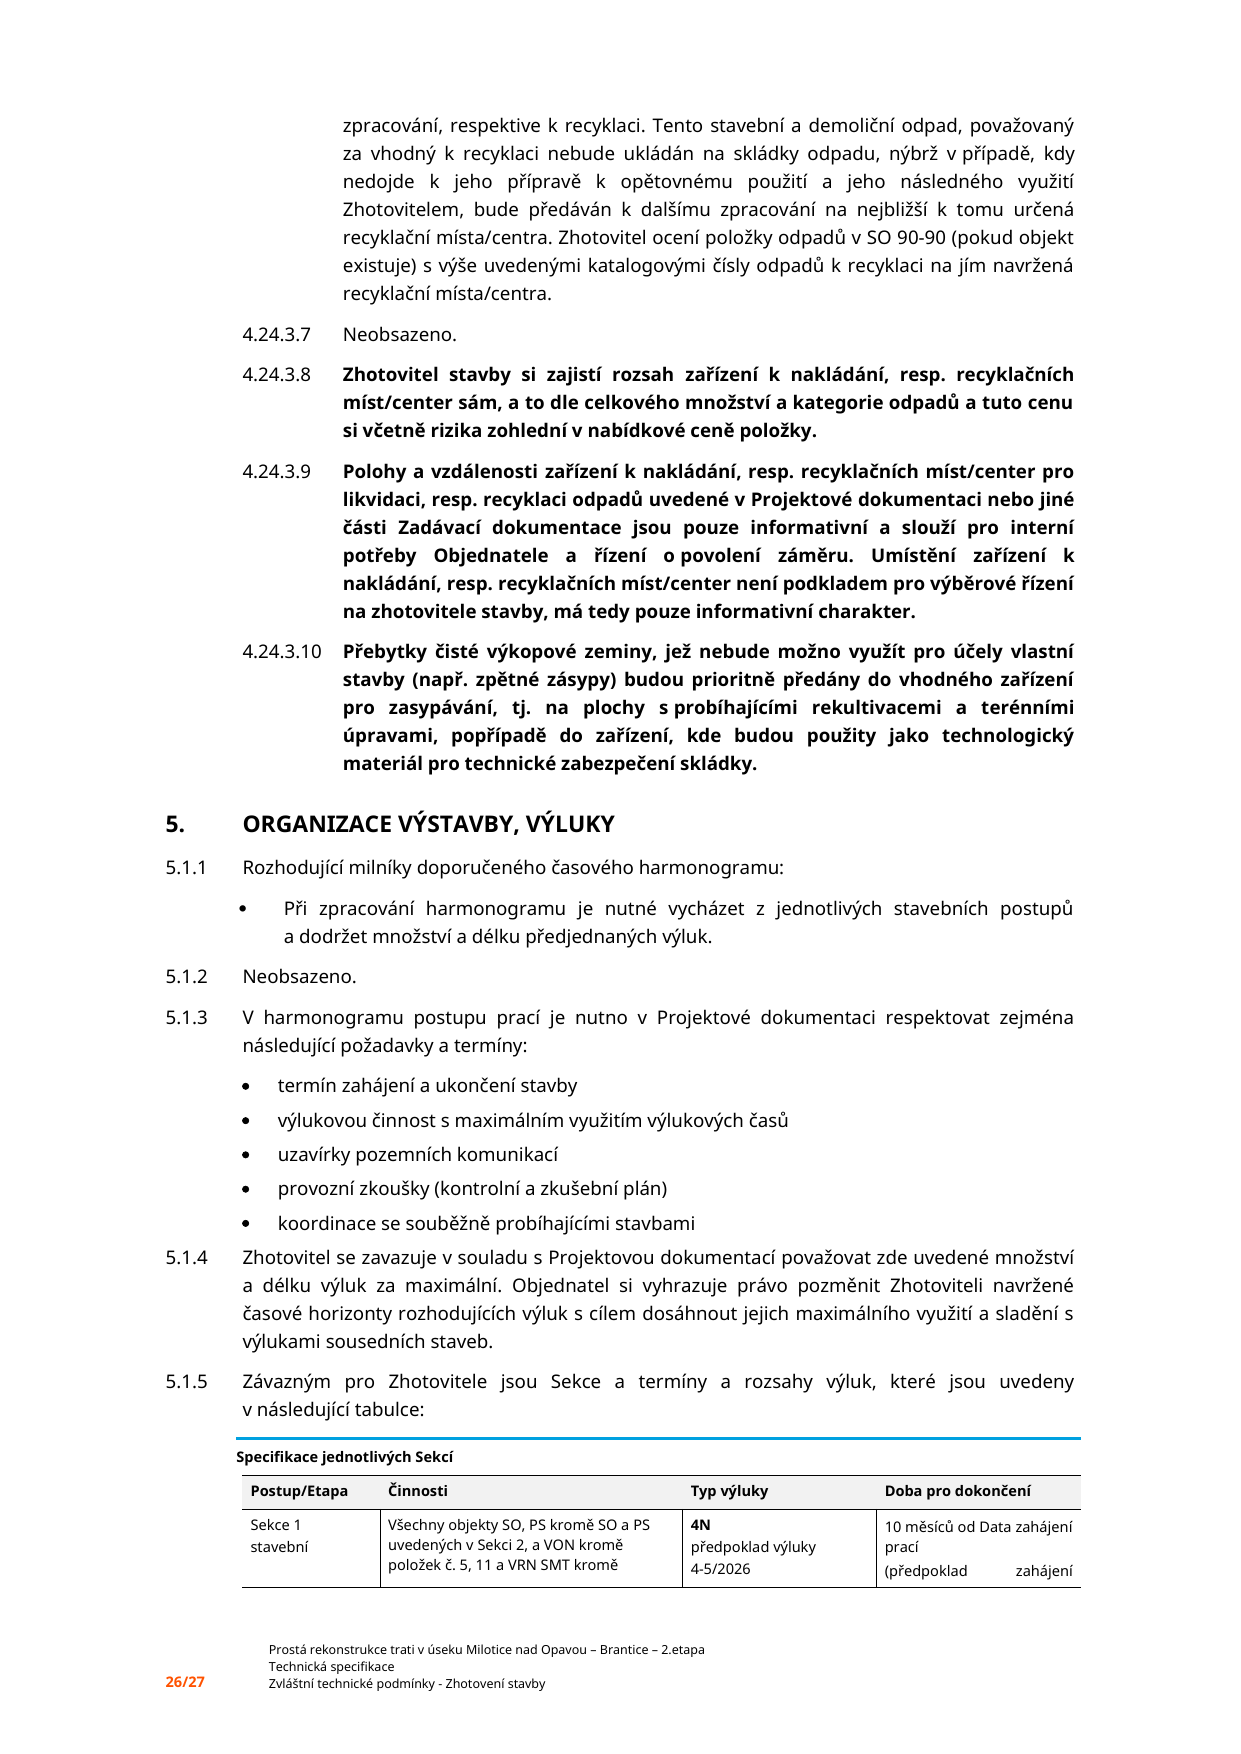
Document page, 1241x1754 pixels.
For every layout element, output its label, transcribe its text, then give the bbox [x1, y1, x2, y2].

list Polohy a vzdálenosti zařízení k nakládání, resp. recyklačních míst/center pro likvidaci, resp. recyklaci odpadů uvedené v Projektové dokumentaci nebo jiné části Zadávací dokumentace jsou pouze informativní a slouží pro interní potřeby Objednatele a řízení o povolení záměru. Umístění zařízení k nakládání, resp. recyklačních míst/center není podkladem pro výběrové řízení na zhotovitele stavby, má tedy pouze informativní charakter. [242, 458, 1075, 623]
list termín zahájení a ukončení stavby [242, 1073, 1075, 1098]
table_cell Sekce 1 stavební [242, 1510, 380, 1587]
list Při zpracování harmonogramu je nutné vycházet z jednotlivých stavebních postupů a dodržet množství a délku předjednaných výluk. [239, 895, 1075, 949]
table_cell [381, 1510, 682, 1587]
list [242, 112, 1075, 306]
text Specifikace jednotlivých Sekcí [236, 1440, 1081, 1467]
table_header Doba pro dokončení [876, 1476, 1081, 1509]
list výlukovou činnost s maximálním využitím výlukových časů [242, 1107, 1075, 1133]
list Zhotovitel stavby si zajistí rozsah zařízení k nakládání, resp. recyklačních míst/center sám, a to dle celkového množství a kategorie odpadů a tuto cenu si včetně rizika zohlední v nabídkové ceně položky. [242, 361, 1075, 443]
list provozní zkoušky (kontrolní a zkušební plán) [242, 1176, 1075, 1201]
list Neobsazeno. [242, 321, 1075, 346]
list uzavírky pozemních komunikací [242, 1141, 1075, 1167]
table_header Typ výluky [682, 1476, 876, 1509]
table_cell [683, 1510, 876, 1587]
list koordinace se souběžně probíhajícími stavbami [242, 1210, 1075, 1235]
list Neobsazeno. [165, 964, 1075, 989]
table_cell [877, 1510, 1081, 1587]
table_header Postup/Etapa [242, 1476, 380, 1509]
text ORGANIZACE VÝSTAVBY, VÝLUKY [165, 808, 1075, 839]
text Zhotovitel se zavazuje v souladu s Projektovou dokumentací považovat zde uvedené množství a délku výluk za maximální. Objednatel si vyhrazuje právo pozměnit Zhotoviteli navržené časové horizonty rozhodujících výluk s cílem dosáhnout jejich maximálního využití a sladění s výlukami sousedních staveb. [165, 1244, 1075, 1354]
table_header Činnosti [380, 1476, 682, 1509]
list Přebytky čisté výkopové zeminy, jež nebude možno využít pro účely vlastní stavby (např. zpětné zásypy) budou prioritně předány do vhodného zařízení pro zasypávání, tj. na plochy s probíhajícími rekultivacemi a terénními úpravami, popřípadě do zařízení, kde budou použity jako technologický materiál pro technické zabezpečení skládky. [242, 638, 1075, 776]
text Rozhodující milníky doporučeného časového harmonogramu: [165, 855, 1075, 880]
list V harmonogramu postupu prací je nutno v Projektové dokumentaci respektovat zejména následující požadavky a termíny: [165, 1004, 1075, 1058]
text Závazným pro Zhotovitele jsou Sekce a termíny a rozsahy výluk, které jsou uvedeny v následující tabulce: [165, 1369, 1075, 1422]
